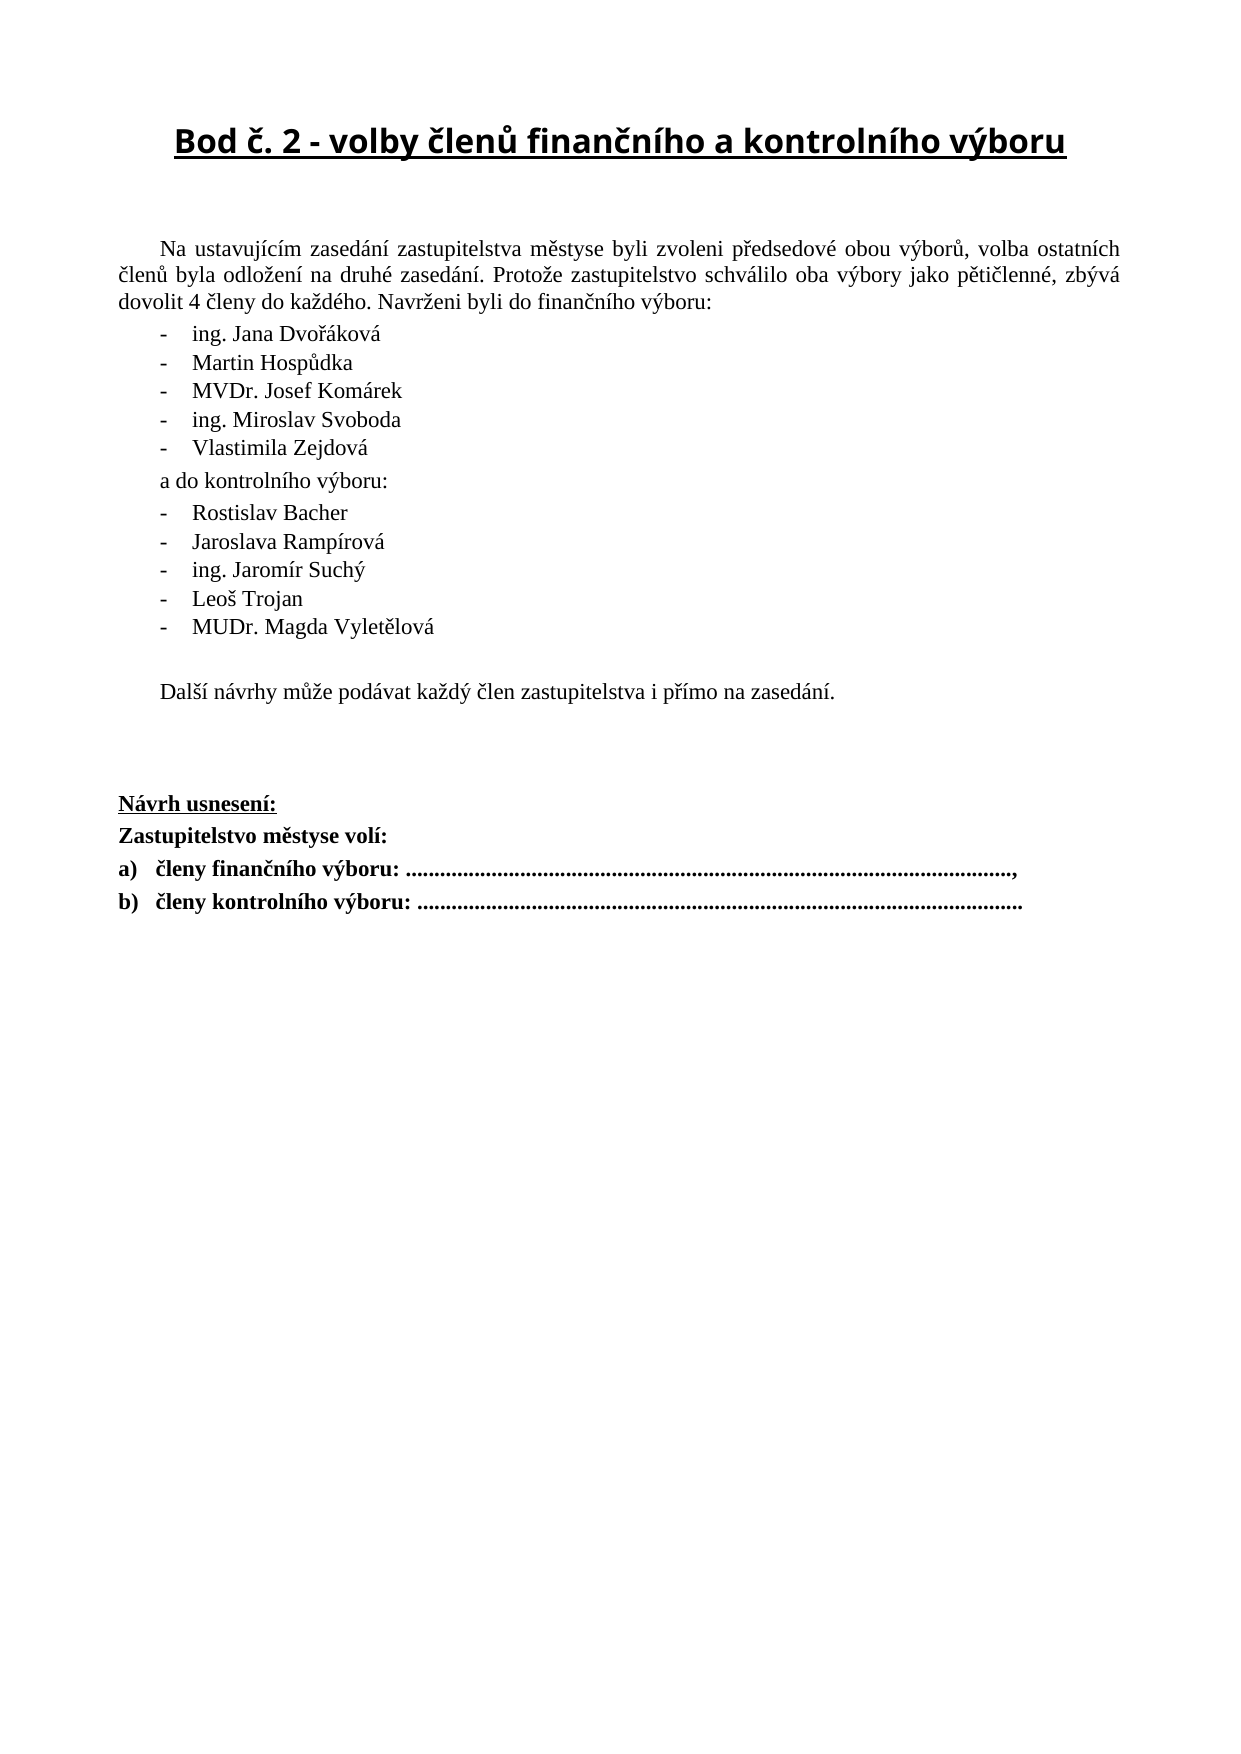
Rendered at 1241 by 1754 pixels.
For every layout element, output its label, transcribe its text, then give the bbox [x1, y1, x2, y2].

text Další návrhy může podávat každý člen zastupitelstva i přímo na zasedání. [118, 678, 1122, 704]
text Zastupitelstvo městyse volí: [118, 822, 1122, 849]
text Na ustavujícím zasedání zastupitelstva městyse byli zvoleni předsedové obou výborů, volba ostatních členů byla odložení na druhé zasedání. Protože zastupitelstvo schválilo oba výbory jako pětičlenné, zbývá dovolit 4 členy do každého. Navrženi byli do finančního výboru: [118, 235, 1122, 314]
text - Leoš Trojan [118, 584, 1122, 611]
text a do kontrolního výboru: [118, 467, 1122, 493]
text - Rostislav Bacher [118, 499, 1122, 526]
list členy finančního výboru: .........................................................................................................., [118, 855, 1122, 881]
text - Jaroslava Rampírová [118, 528, 1122, 554]
text Návrh usnesení: [118, 790, 1122, 816]
text - ing. Miroslav Svoboda [118, 406, 1122, 432]
list členy kontrolního výboru: .......................................................................................................... [118, 888, 1122, 914]
text - Martin Hospůdka [118, 349, 1122, 375]
text - ing. Jana Dvořáková [118, 320, 1122, 347]
text - Vlastimila Zejdová [118, 434, 1122, 460]
text - ing. Jaromír Suchý [118, 556, 1122, 582]
text Bod č. 2 - volby členů finančního a kontrolního výboru [118, 118, 1122, 163]
text - MVDr. Josef Komárek [118, 377, 1122, 403]
text - MUDr. Magda Vyletělová [118, 613, 1122, 639]
